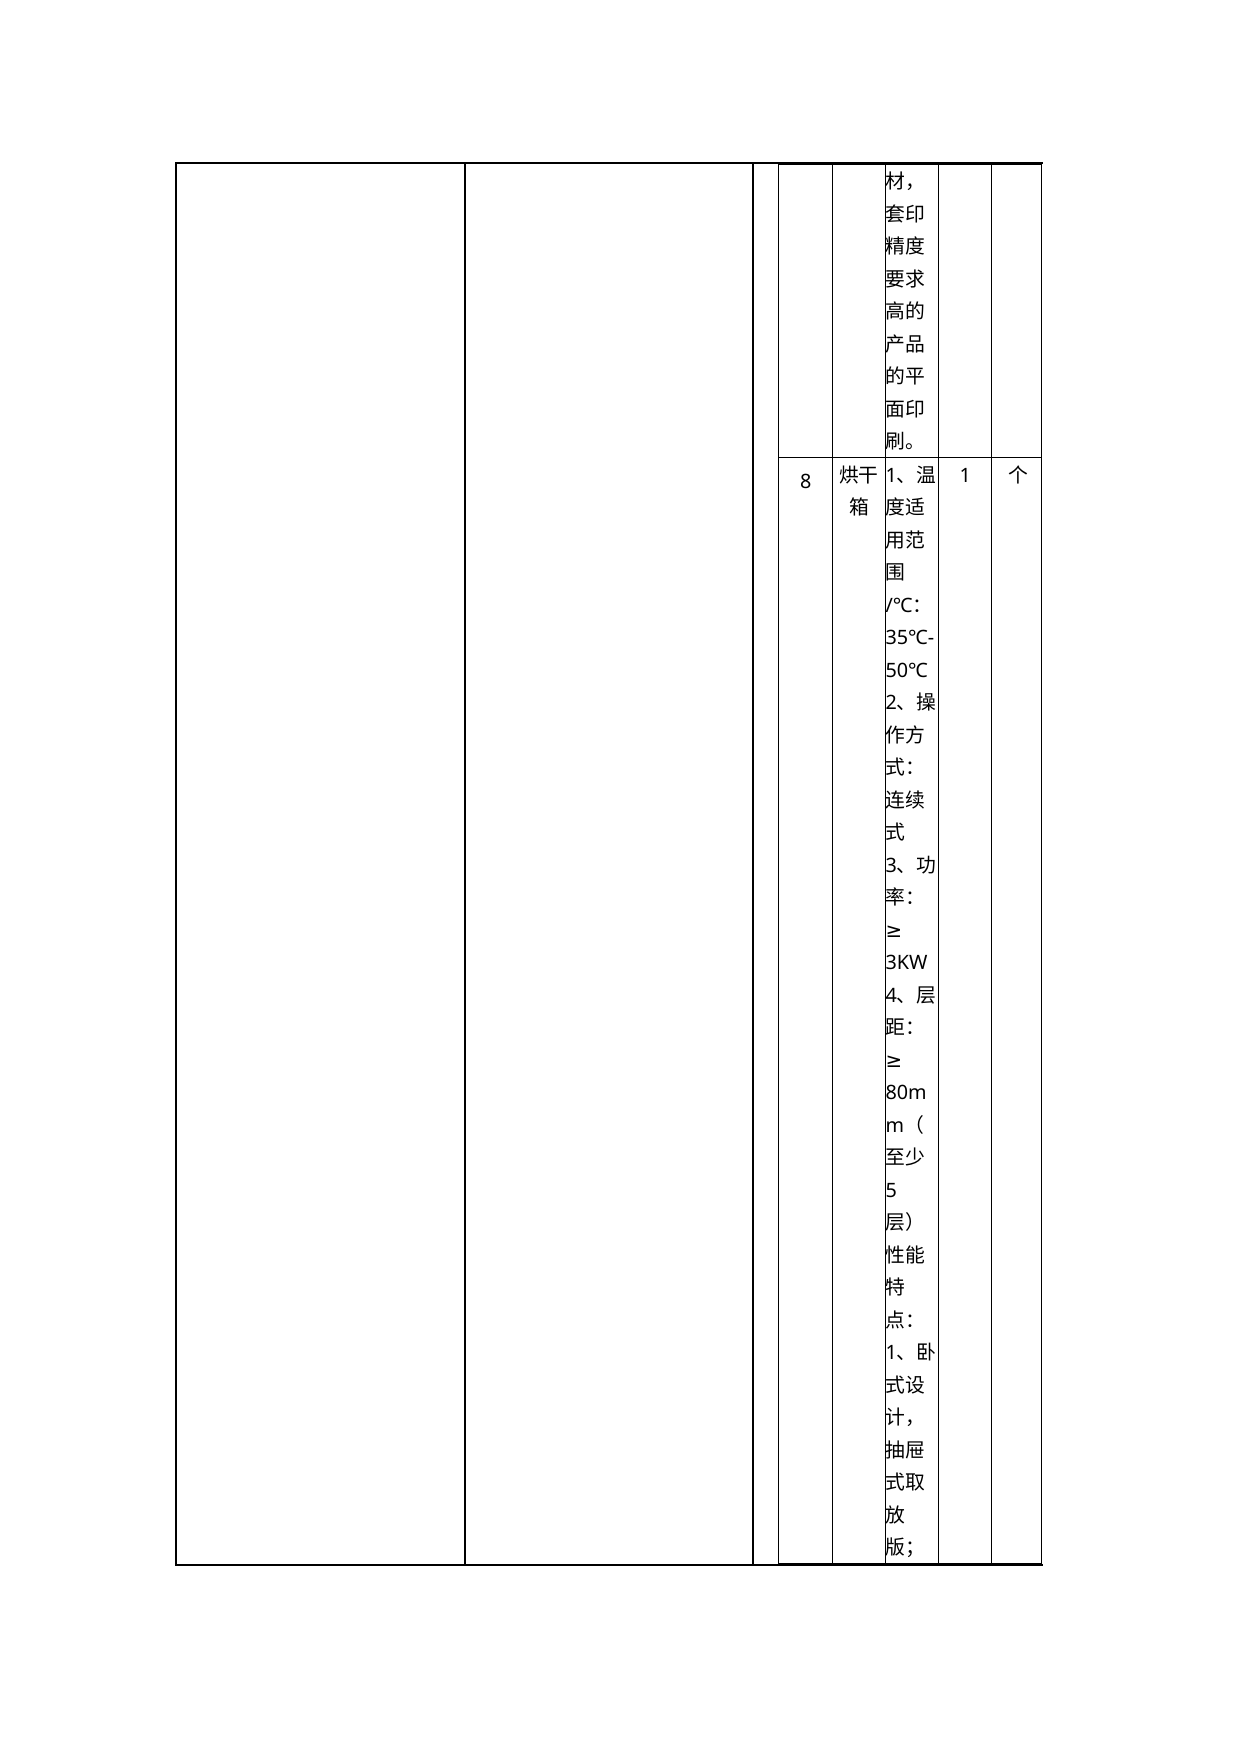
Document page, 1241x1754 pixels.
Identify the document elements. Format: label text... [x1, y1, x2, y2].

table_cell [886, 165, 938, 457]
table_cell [992, 458, 1041, 1563]
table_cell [886, 458, 938, 1563]
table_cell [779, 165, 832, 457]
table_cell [833, 458, 885, 1563]
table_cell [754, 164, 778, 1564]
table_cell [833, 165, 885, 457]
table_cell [779, 458, 832, 1563]
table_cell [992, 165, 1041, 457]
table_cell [939, 458, 991, 1563]
table_cell 1 [466, 164, 752, 1564]
table_cell [177, 164, 464, 1564]
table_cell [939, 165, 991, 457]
